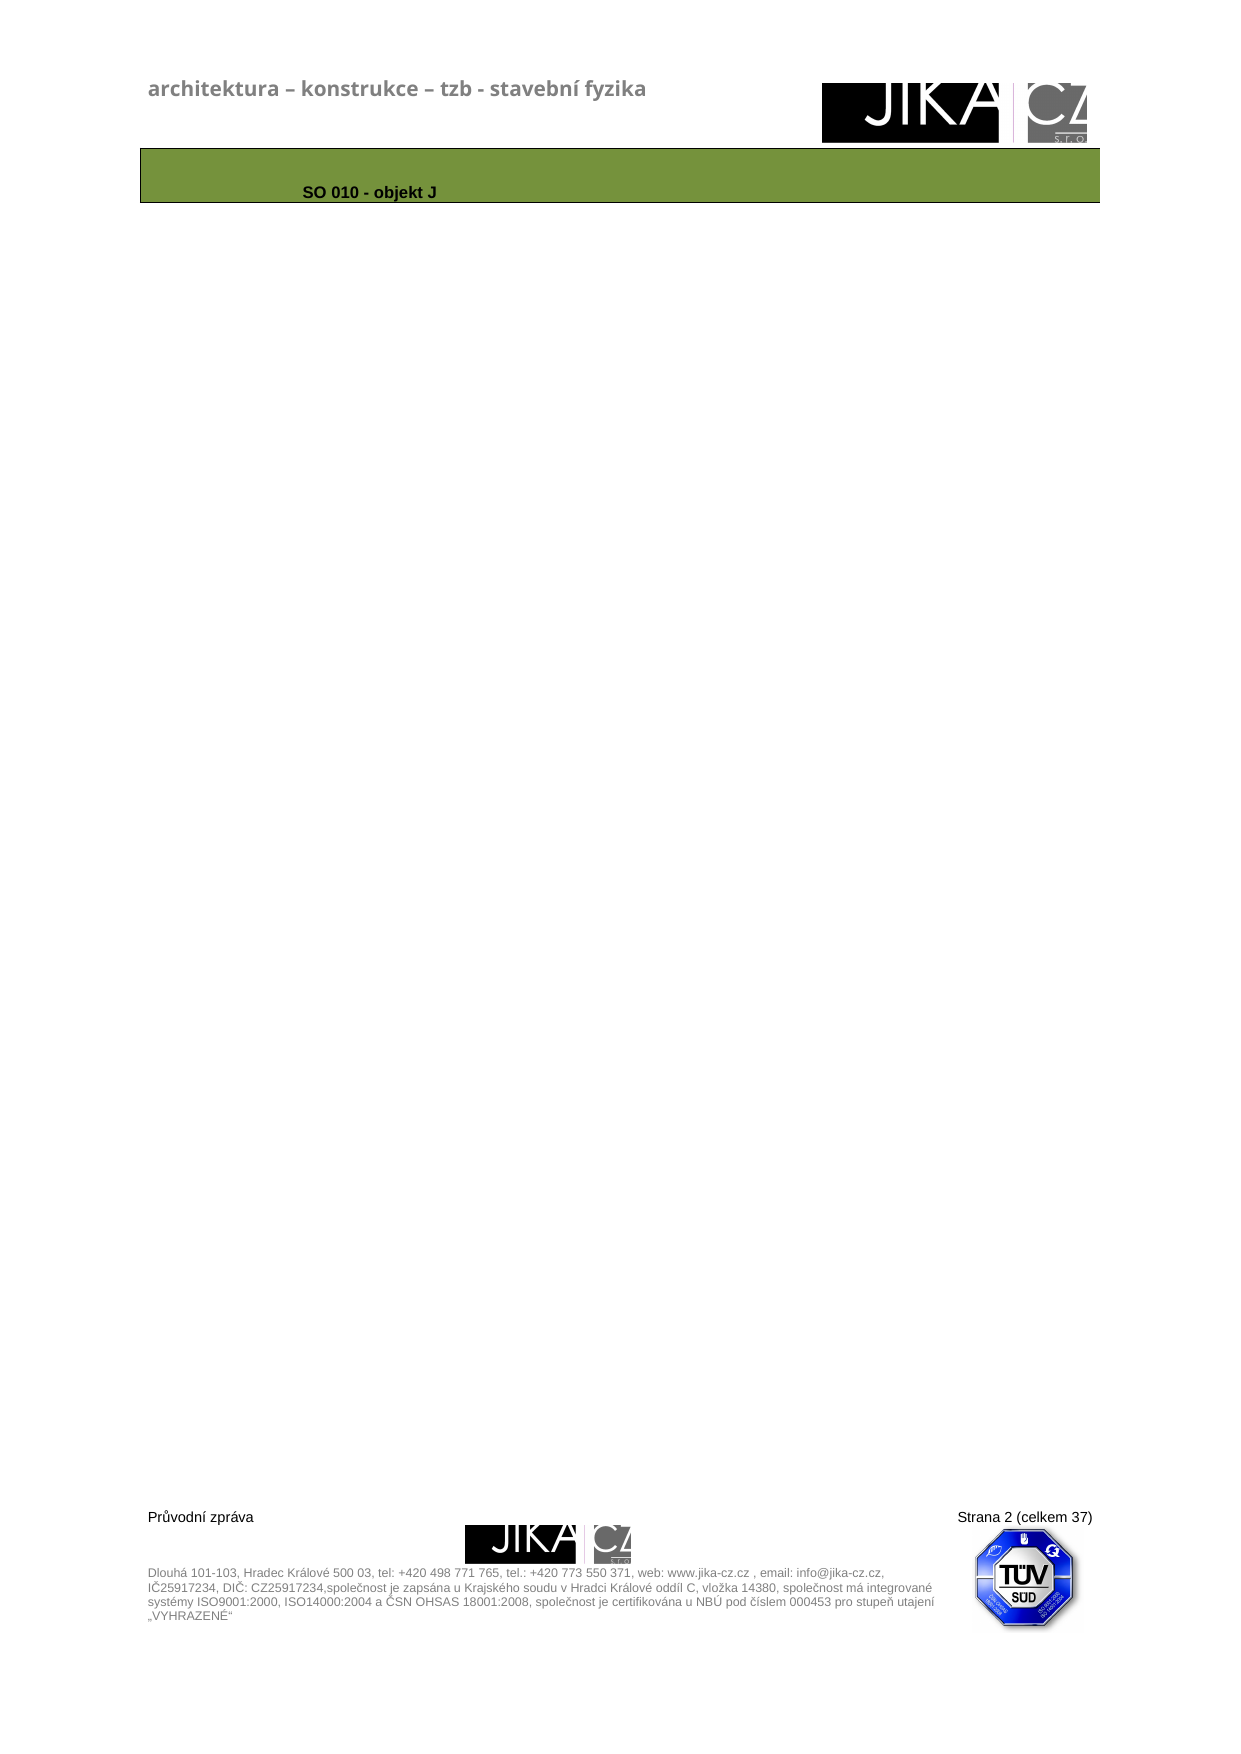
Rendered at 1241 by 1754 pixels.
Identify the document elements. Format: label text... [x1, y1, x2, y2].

table_header SO 010 - objekt J [295, 149, 1100, 202]
table_header [141, 149, 295, 202]
picture [972, 1525, 1084, 1633]
picture [465, 1525, 631, 1564]
picture [822, 83, 1087, 143]
